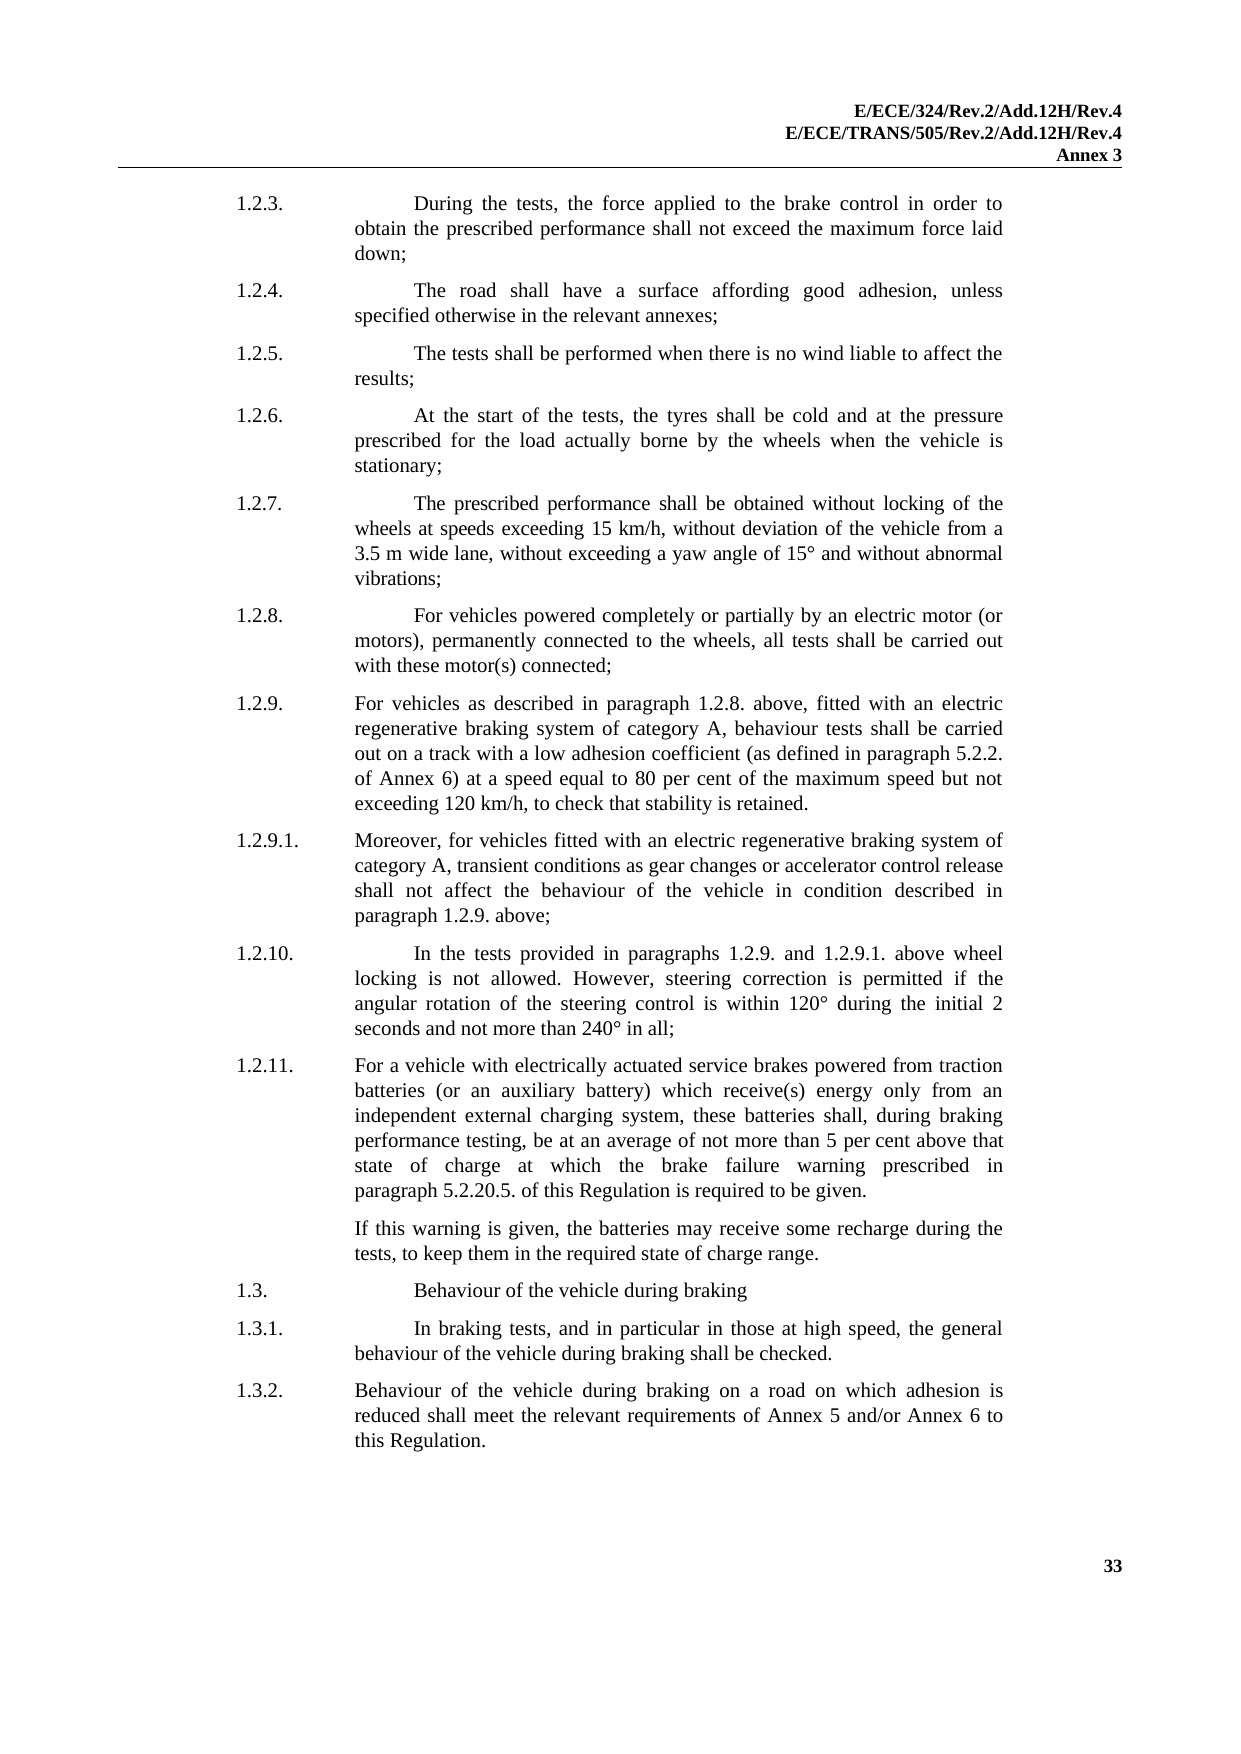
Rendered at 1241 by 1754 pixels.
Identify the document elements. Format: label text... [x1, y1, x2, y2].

text 1.3.1. In braking tests, and in particular in those at high speed, the general behaviour of the vehicle during braking shall be checked. [236, 1315, 1004, 1365]
text 1.2.5. The tests shall be performed when there is no wind liable to affect the results; [236, 340, 1004, 390]
text If this warning is given, the batteries may receive some recharge during the tests, to keep them in the required state of charge range. [236, 1215, 1004, 1265]
text 1.2.4. The road shall have a surface affording good adhesion, unless specified otherwise in the relevant annexes; [236, 277, 1004, 327]
text 1.2.9. For vehicles as described in paragraph 1.2.8. above, fitted with an electric regenerative braking system of category A, behaviour tests shall be carried out on a track with a low adhesion coefficient (as defined in paragraph 5.2.2. of Annex 6) at a speed equal to 80 per cent of the maximum speed but not exceeding 120 km/h, to check that stability is retained. [236, 690, 1004, 815]
text 1.2.8. For vehicles powered completely or partially by an electric motor (or motors), permanently connected to the wheels, all tests shall be carried out with these motor(s) connected; [236, 602, 1004, 677]
text 1.2.9.1. Moreover, for vehicles fitted with an electric regenerative braking system of category A, transient conditions as gear changes or accelerator control release shall not affect the behaviour of the vehicle in condition described in paragraph 1.2.9. above; [236, 827, 1004, 927]
text 1.2.6. At the start of the tests, the tyres shall be cold and at the pressure prescribed for the load actually borne by the wheels when the vehicle is stationary; [236, 402, 1004, 477]
text 1.2.7. The prescribed performance shall be obtained without locking of the wheels at speeds exceeding 15 km/h, without deviation of the vehicle from a 3.5 m wide lane, without exceeding a yaw angle of 15° and without abnormal vibrations; [236, 490, 1004, 590]
text 1.2.10. In the tests provided in paragraphs 1.2.9. and 1.2.9.1. above wheel locking is not allowed. However, steering correction is permitted if the angular rotation of the steering control is within 120° during the initial 2 seconds and not more than 240° in all; [236, 940, 1004, 1040]
text 1.2.11. For a vehicle with electrically actuated service brakes powered from traction batteries (or an auxiliary battery) which receive(s) energy only from an independent external charging system, these batteries shall, during braking performance testing, be at an average of not more than 5 per cent above that state of charge at which the brake failure warning prescribed in paragraph 5.2.20.5. of this Regulation is required to be given. [236, 1052, 1004, 1202]
text 1.3. Behaviour of the vehicle during braking [236, 1277, 1004, 1302]
text 1.3.2. Behaviour of the vehicle during braking on a road on which adhesion is reduced shall meet the relevant requirements of Annex 5 and/or Annex 6 to this Regulation. [236, 1377, 1004, 1452]
text 1.2.3. During the tests, the force applied to the brake control in order to obtain the prescribed performance shall not exceed the maximum force laid down; [236, 190, 1004, 265]
